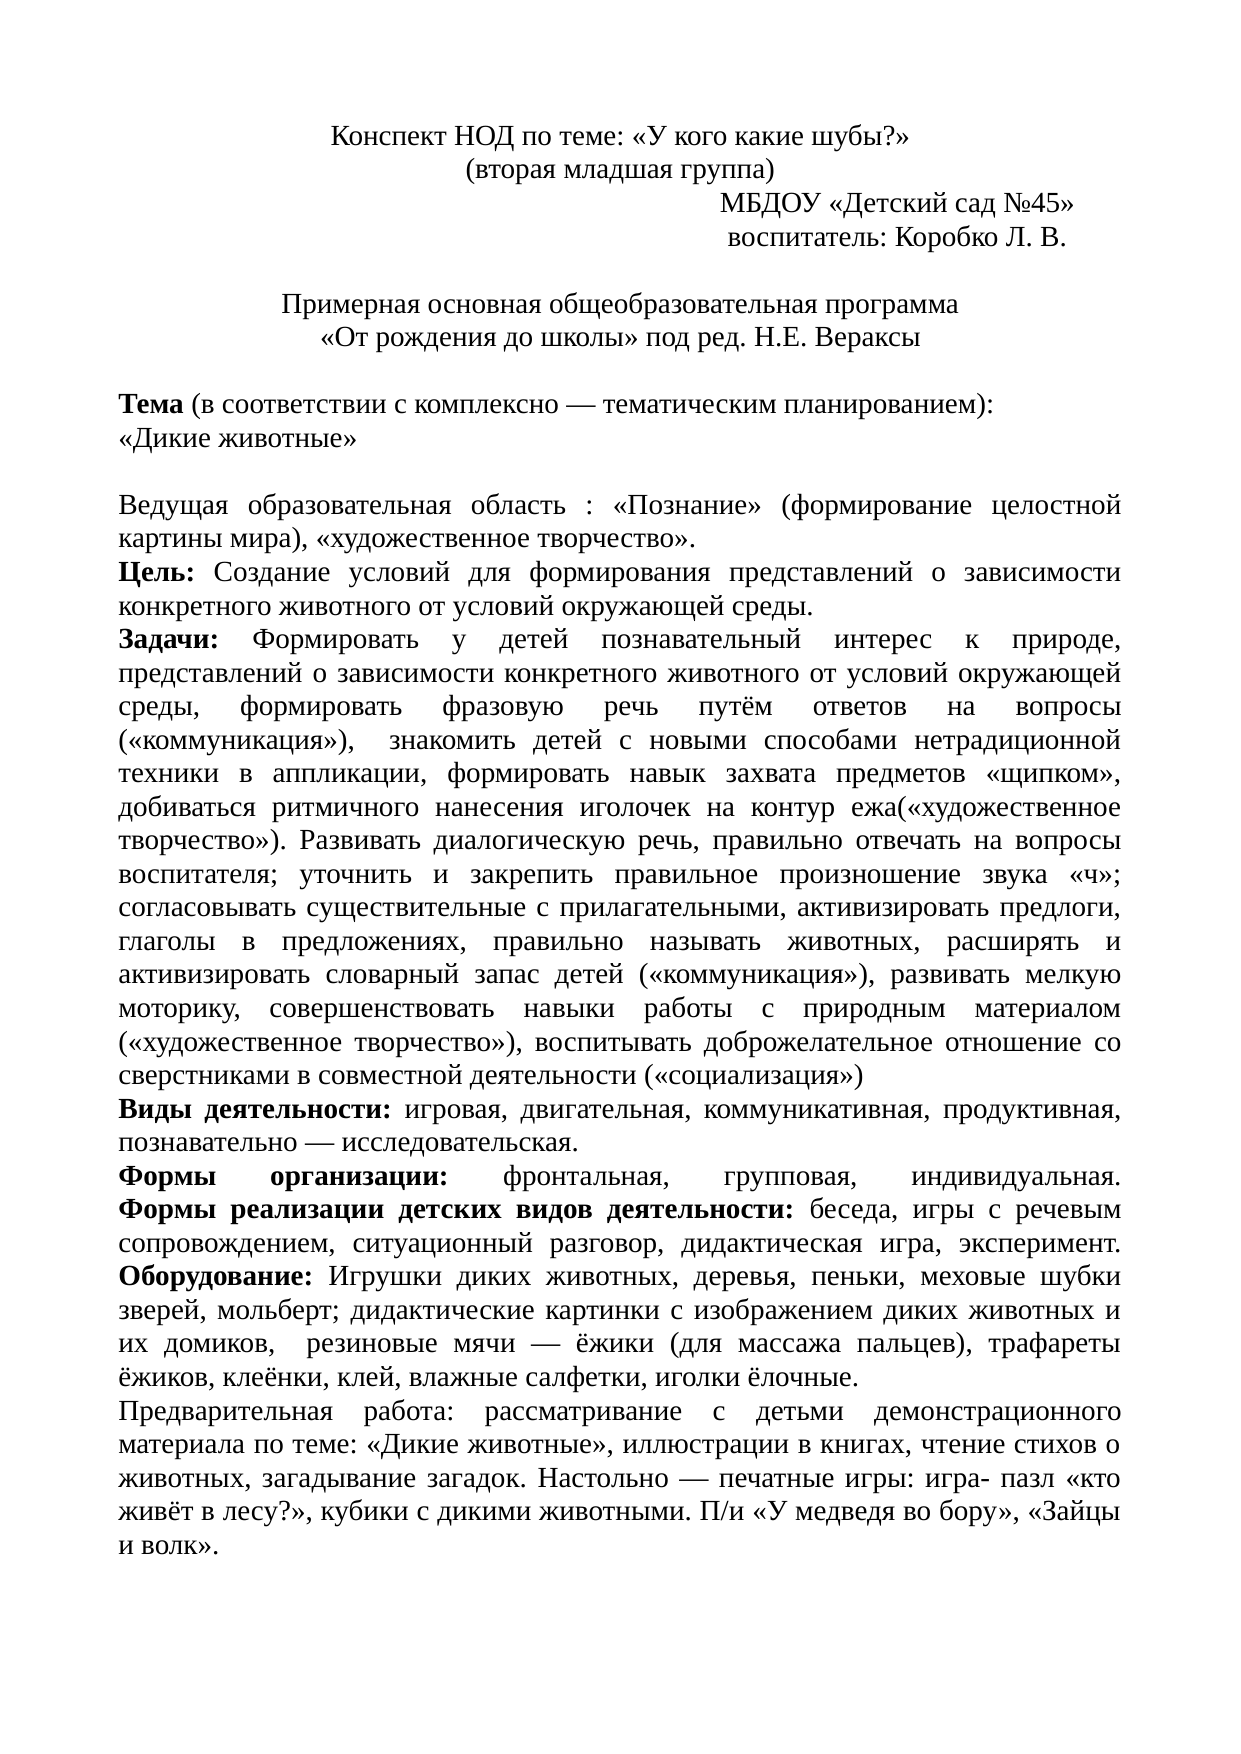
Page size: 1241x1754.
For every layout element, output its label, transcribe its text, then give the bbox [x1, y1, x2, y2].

text Тема (в соответствии с комплексно — тематическим планированием): «Дикие животные» [118, 386, 1122, 453]
text Виды деятельности: игровая, двигательная, коммуникативная, продуктивная, познавательно — исследовательская. [118, 1091, 1122, 1158]
text Конспект НОД по теме: «У кого какие шубы?» (вторая младшая группа) [118, 118, 1122, 185]
text Формы организации: фронтальная, групповая, индивидуальная. Формы реализации детских видов деятельности: беседа, игры с речевым сопровождением, ситуационный разговор, дидактическая игра, эксперимент. Оборудование: Игрушки диких животных, деревья, пеньки, меховые шубки зверей, мольберт; дидактические картинки с изображением диких животных и их домиков, резиновые мячи — ёжики (для массажа пальцев), трафареты ёжиков, клеёнки, клей, влажные салфетки, иголки ёлочные. [118, 1158, 1122, 1393]
text Задачи: Формировать у детей познавательный интерес к природе, представлений о зависимости конкретного животного от условий окружающей среды, формировать фразовую речь путём ответов на вопросы («коммуникация»), знакомить детей с новыми способами нетрадиционной техники в аппликации, формировать навык захвата предметов «щипком», добиваться ритмичного нанесения иголочек на контур ежа(«художественное творчество»). Развивать диалогическую речь, правильно отвечать на вопросы воспитателя; уточнить и закрепить правильное произношение звука «ч»; согласовывать существительные с прилагательными, активизировать предлоги, глаголы в предложениях, правильно называть животных, расширять и активизировать словарный запас детей («коммуникация»), развивать мелкую моторику, совершенствовать навыки работы с природным материалом («художественное творчество»), воспитывать доброжелательное отношение со сверстниками в совместной деятельности («социализация») [118, 621, 1122, 1091]
text Ведущая образовательная область : «Познание» (формирование целостной картины мира), «художественное творчество». [118, 453, 1122, 554]
text Цель: Создание условий для формирования представлений о зависимости конкретного животного от условий окружающей среды. [118, 554, 1122, 621]
text Предварительная работа: рассматривание с детьми демонстрационного материала по теме: «Дикие животные», иллюстрации в книгах, чтение стихов о животных, загадывание загадок. Настольно — печатные игры: игра- пазл «кто живёт в лесу?», кубики с дикими животными. П/и «У медведя во бору», «Зайцы и волк». [118, 1393, 1122, 1560]
text Примерная основная общеобразовательная программа «От рождения до школы» под ред. Н.Е. Вераксы [118, 252, 1122, 353]
text МБДОУ «Детский сад №45» воспитатель: Коробко Л. В. [118, 185, 1122, 252]
